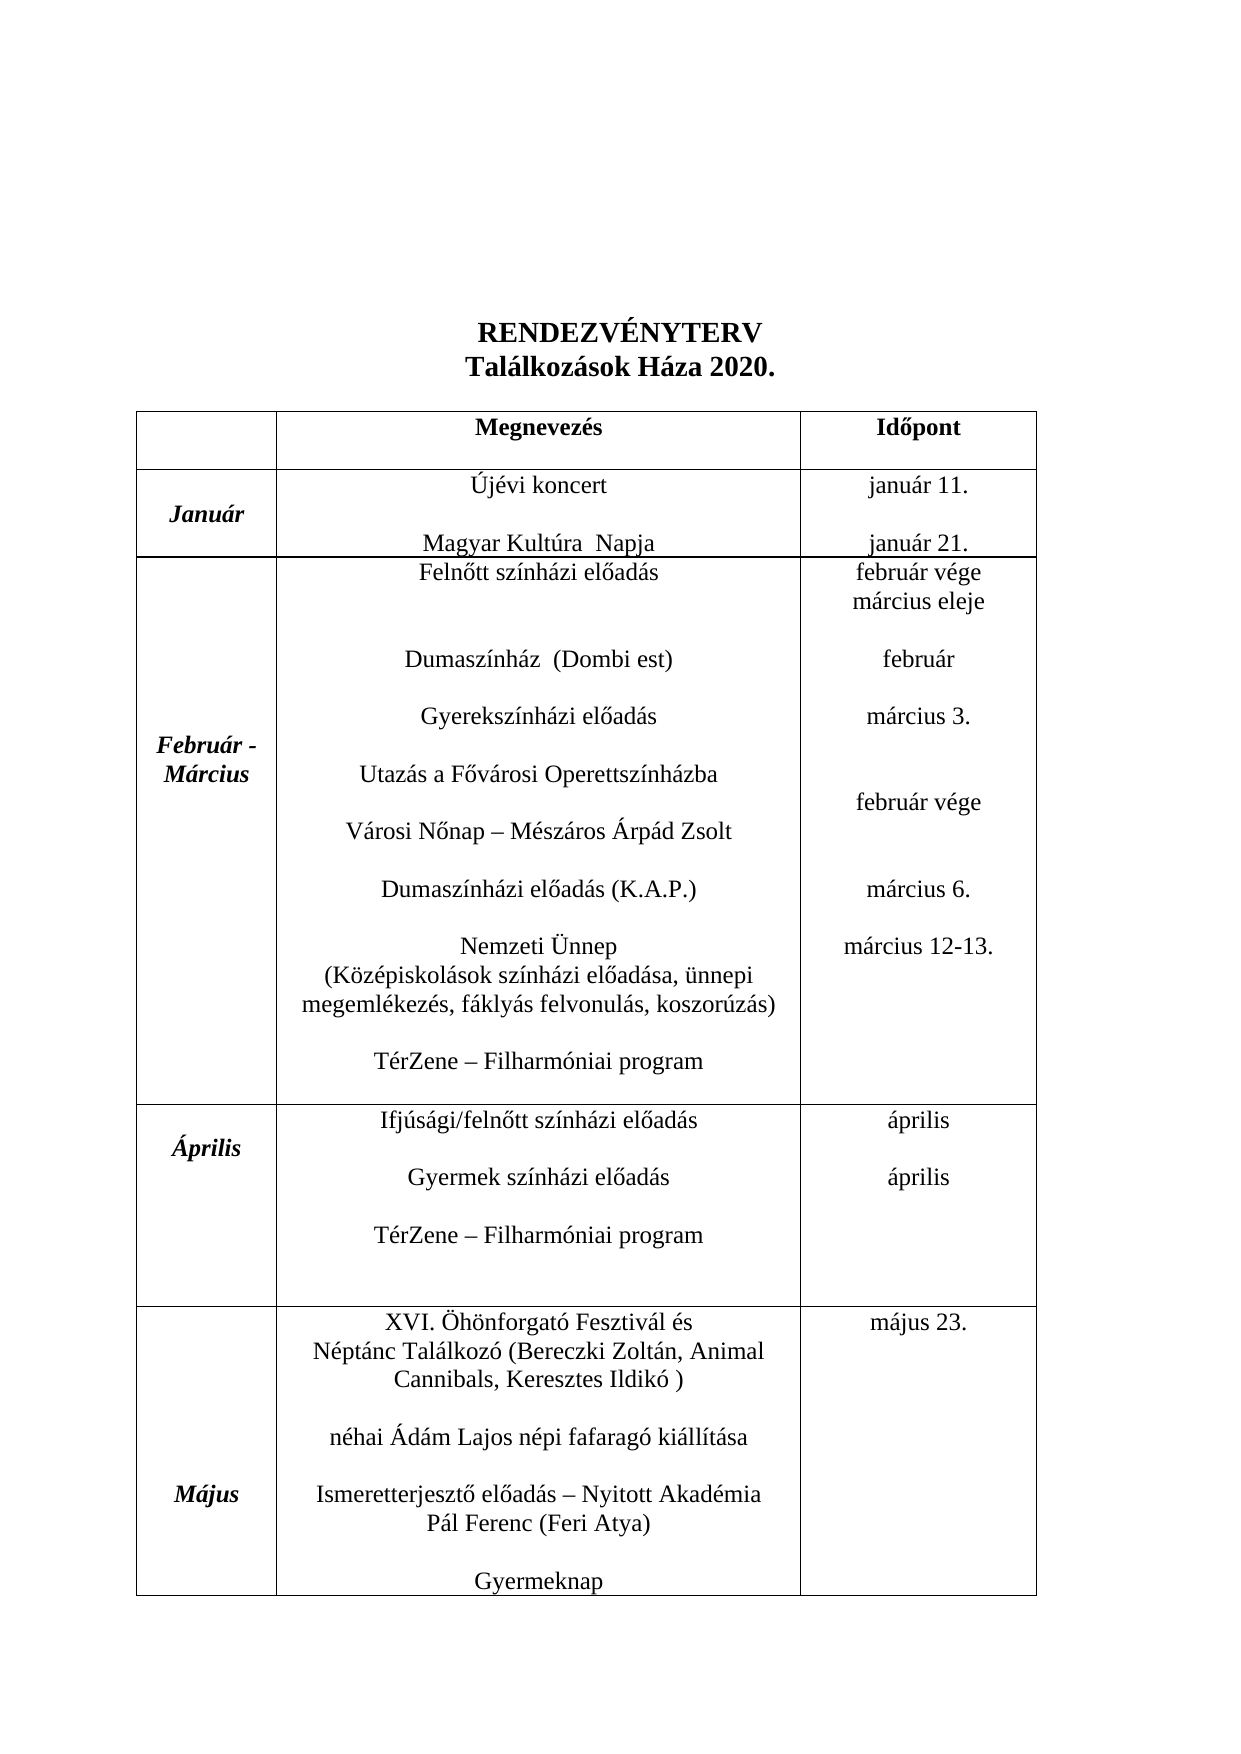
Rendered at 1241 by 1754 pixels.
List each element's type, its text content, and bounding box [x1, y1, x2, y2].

table_cell Február - Március [137, 558, 276, 1104]
table_cell április április [801, 1105, 1036, 1306]
table_cell Újévi koncert Magyar Kultúra Napja [277, 470, 800, 556]
text RENDEZVÉNYTERV [148, 315, 1093, 349]
table_cell január 11. január 21. [801, 470, 1036, 556]
table_cell február vége március eleje február március 3. február vége március 6. március 12-13. [801, 558, 1036, 1104]
table_header Megnevezés [277, 412, 800, 469]
table_header [137, 412, 276, 469]
table_cell Április [137, 1105, 276, 1306]
table_cell Ifjúsági/felnőtt színházi előadás Gyermek színházi előadás TérZene – Filharmóniai program [277, 1105, 800, 1306]
table_cell Május [137, 1307, 276, 1594]
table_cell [277, 1307, 800, 1594]
table_cell Felnőtt színházi előadás Dumaszínház (Dombi est) Gyerekszínházi előadás Utazás a Fővárosi Operettszínházba Városi Nőnap – Mészáros Árpád Zsolt Dumaszínházi előadás (K.A.P.) Nemzeti Ünnep (Középiskolások színházi előadása, ünnepi megemlékezés, fáklyás felvonulás, koszorúzás) TérZene – Filharmóniai program [277, 558, 800, 1104]
table_cell Január [137, 470, 276, 556]
table_cell május 23. [801, 1307, 1036, 1594]
table_header Időpont [801, 412, 1036, 469]
text Találkozások Háza 2020. [148, 349, 1093, 382]
